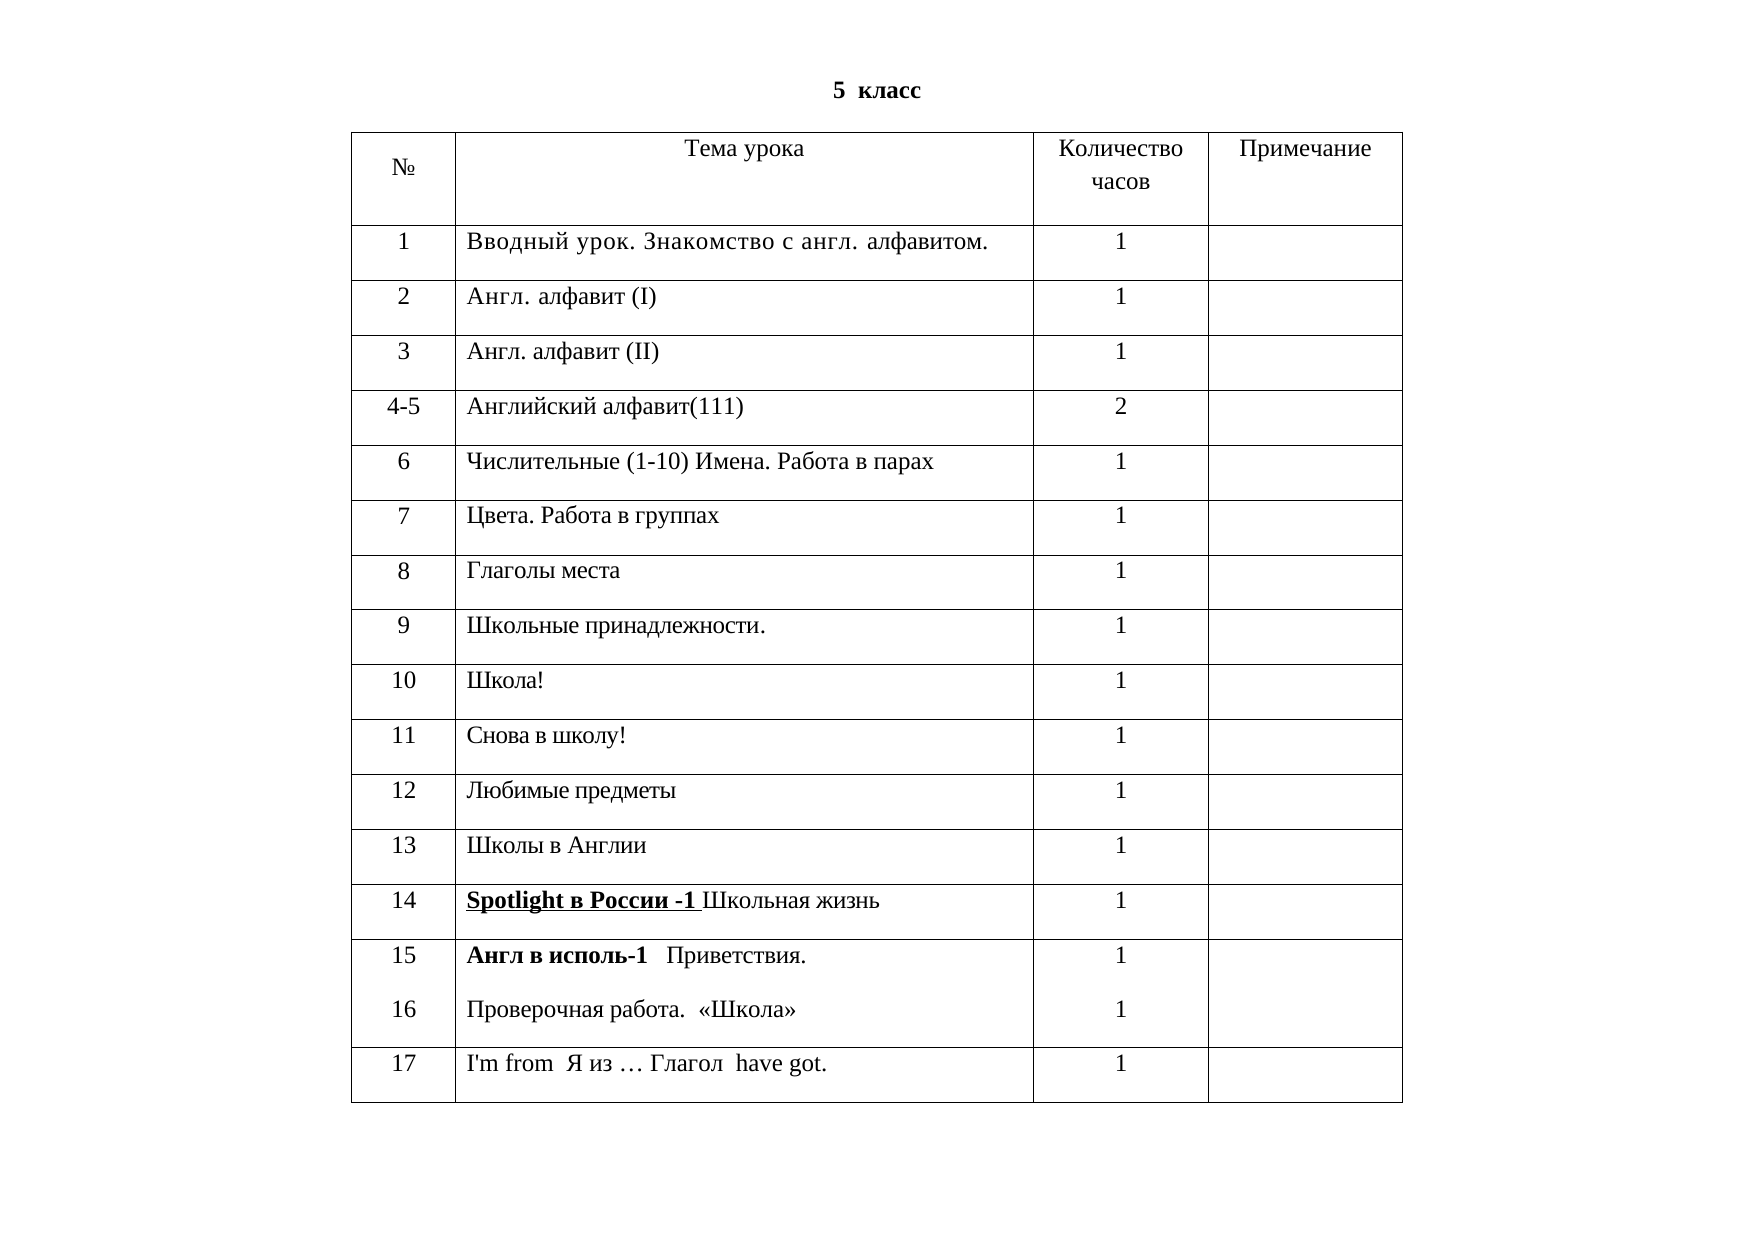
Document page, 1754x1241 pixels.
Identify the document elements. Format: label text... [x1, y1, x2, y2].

table_header Тема урока [456, 133, 1033, 225]
table_cell Англ в исполь-1 Приветствия. Проверочная работа. «Школа» [456, 940, 1033, 1047]
table_cell 9 [352, 610, 455, 664]
table_cell Глаголы места [456, 556, 1033, 609]
table_cell 1 [1034, 830, 1208, 884]
text 5 класс [118, 75, 1636, 104]
table_cell 1 [1034, 775, 1208, 829]
table_header Количество часов [1034, 133, 1208, 225]
table_cell Английский алфавит(111) [456, 391, 1033, 445]
table_cell [1209, 336, 1402, 390]
table_cell Англ. алфавит (II) [456, 336, 1033, 390]
table_cell Цвета. Работа в группах [456, 501, 1033, 554]
table_cell [1209, 391, 1402, 445]
table_cell [1209, 1048, 1402, 1102]
table_cell [1209, 885, 1402, 939]
table_cell Любимые предметы [456, 775, 1033, 829]
table_cell [1209, 226, 1402, 280]
table_cell [1209, 610, 1402, 664]
table_header Примечание [1209, 133, 1402, 225]
table_cell 1 [1034, 446, 1208, 499]
table_cell [1209, 281, 1402, 335]
table_cell 1 [1034, 720, 1208, 774]
table_cell 1 1 [1034, 940, 1208, 1047]
table_cell 4-5 [352, 391, 455, 445]
table_cell [1209, 665, 1402, 719]
table_cell 1 [1034, 610, 1208, 664]
table_cell 1 [1034, 501, 1208, 554]
table_cell [1209, 556, 1402, 609]
table_cell 11 [352, 720, 455, 774]
table_cell 6 [352, 446, 455, 499]
table_cell 14 [352, 885, 455, 939]
table_cell 1 [1034, 336, 1208, 390]
table_cell 12 [352, 775, 455, 829]
table_cell 1 [1034, 1048, 1208, 1102]
table_cell 1 [1034, 885, 1208, 939]
table_cell [1209, 720, 1402, 774]
table_cell 1 [352, 226, 455, 280]
table_cell 17 [352, 1048, 455, 1102]
table_cell Spotlight в России -1 Школьная жизнь [456, 885, 1033, 939]
table_cell 2 [352, 281, 455, 335]
table_cell [1209, 775, 1402, 829]
table_cell 15 16 [352, 940, 455, 1047]
table_cell [1209, 830, 1402, 884]
table_cell Англ. алфавит (I) [456, 281, 1033, 335]
table_cell Школьные принадлежности. [456, 610, 1033, 664]
table_cell 3 [352, 336, 455, 390]
table_cell Снова в школу! [456, 720, 1033, 774]
table_cell 8 [352, 556, 455, 609]
table_cell [1209, 501, 1402, 554]
table_cell I'm from Я из … Глагол have got. [456, 1048, 1033, 1102]
table_cell Школы в Англии [456, 830, 1033, 884]
table_cell Вводный урок. Знакомство с англ. алфавитом. [456, 226, 1033, 280]
table_cell 10 [352, 665, 455, 719]
table_cell 2 [1034, 391, 1208, 445]
table_cell 1 [1034, 226, 1208, 280]
table_cell Числительные (1-10) Имена. Работа в парах [456, 446, 1033, 499]
table_cell 1 [1034, 556, 1208, 609]
table_cell 1 [1034, 665, 1208, 719]
table_header № [352, 133, 455, 225]
table_cell [1209, 446, 1402, 499]
table_cell [1209, 940, 1402, 1047]
table_cell 7 [352, 501, 455, 554]
table_cell 13 [352, 830, 455, 884]
table_cell 1 [1034, 281, 1208, 335]
table_cell Школа! [456, 665, 1033, 719]
